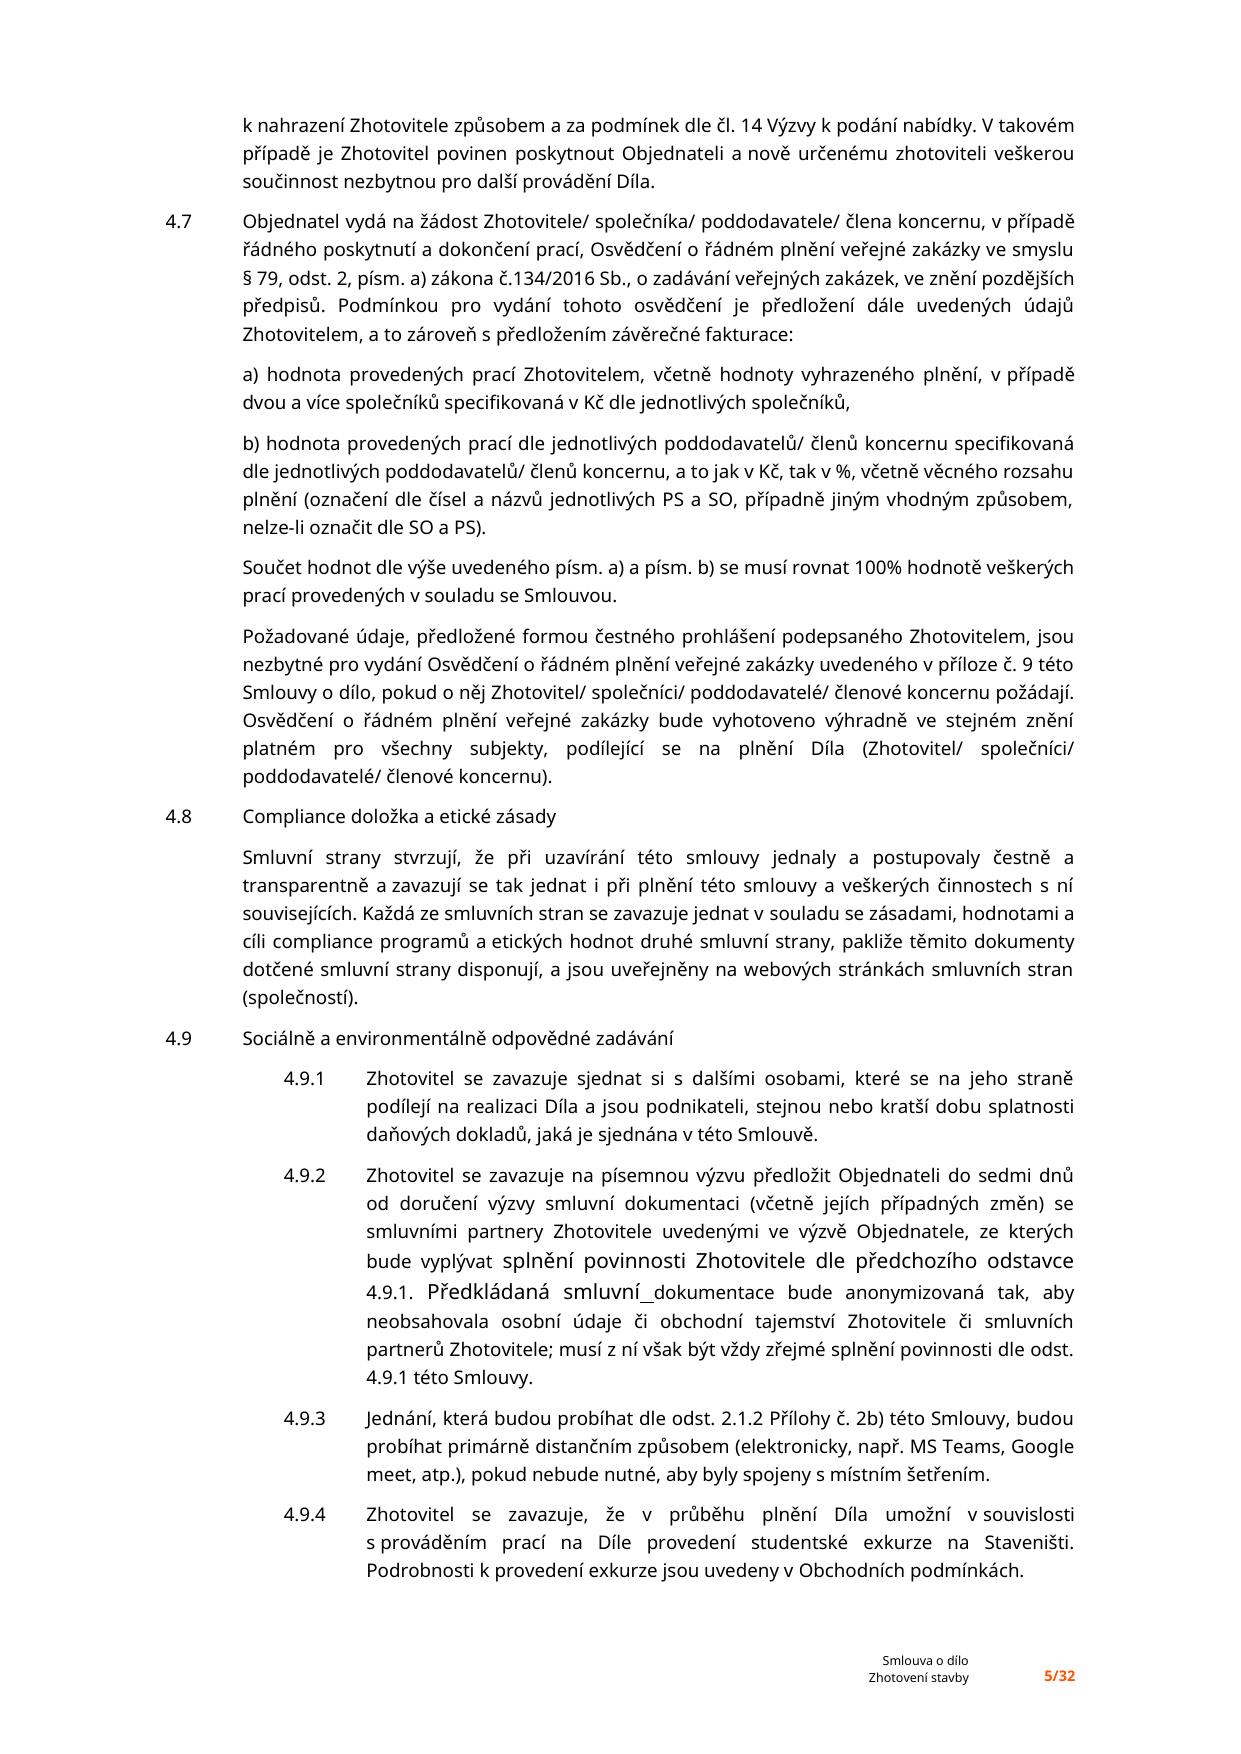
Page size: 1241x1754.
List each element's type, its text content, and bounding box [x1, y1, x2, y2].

text Objednatel vydá na žádost Zhotovitele/ společníka/ poddodavatele/ člena koncernu, v případě řádného poskytnutí a dokončení prací, Osvědčení o řádném plnění veřejné zakázky ve smyslu § 79, odst. 2, písm. a) zákona č.134/2016 Sb., o zadávání veřejných zakázek, ve znění pozdějších předpisů. Podmínkou pro vydání tohoto osvědčení je předložení dále uvedených údajů Zhotovitelem, a to zároveň s předložením závěrečné fakturace: [165, 209, 1075, 346]
list Zhotovitel se zavazuje, že v průběhu plnění Díla umožní v souvislosti s prováděním prací na Díle provedení studentské exkurze na Staveništi. Podrobnosti k provedení exkurze jsou uvedeny v Obchodních podmínkách. [283, 1502, 1075, 1583]
list Sociálně a environmentálně odpovědné zadávání [165, 1025, 1075, 1050]
list Zhotovitel se zavazuje sjednat si s dalšími osobami, které se na jeho straně podílejí na realizaci Díla a jsou podnikateli, stejnou nebo kratší dobu splatnosti daňových dokladů, jaká je sjednána v této Smlouvě. [283, 1065, 1075, 1147]
list Smluvní strany stvrzují, že při uzavírání této smlouvy jednaly a postupovaly čestně a transparentně a zavazují se tak jednat i při plnění této smlouvy a veškerých činnostech s ní souvisejících. Každá ze smluvních stran se zavazuje jednat v souladu se zásadami, hodnotami a cíli compliance programů a etických hodnot druhé smluvní strany, pakliže těmito dokumenty dotčené smluvní strany disponují, a jsou uveřejněny na webových stránkách smluvních stran (společností). [242, 844, 1075, 1010]
list a) hodnota provedených prací Zhotovitelem, včetně hodnoty vyhrazeného plnění, v případě dvou a více společníků specifikovaná v Kč dle jednotlivých společníků, [242, 361, 1075, 415]
list b) hodnota provedených prací dle jednotlivých poddodavatelů/ členů koncernu specifikovaná dle jednotlivých poddodavatelů/ členů koncernu, a to jak v Kč, tak v %, včetně věcného rozsahu plnění (označení dle čísel a názvů jednotlivých PS a SO, případně jiným vhodným způsobem, nelze-li označit dle SO a PS). [242, 430, 1075, 539]
list Požadované údaje, předložené formou čestného prohlášení podepsaného Zhotovitelem, jsou nezbytné pro vydání Osvědčení o řádném plnění veřejné zakázky uvedeného v příloze č. 9 této Smlouvy o dílo, pokud o něj Zhotovitel/ společníci/ poddodavatelé/ členové koncernu požádají. Osvědčení o řádném plnění veřejné zakázky bude vyhotoveno výhradně ve stejném znění platném pro všechny subjekty, podílející se na plnění Díla (Zhotovitel/ společníci/ poddodavatelé/ členové koncernu). [242, 623, 1075, 789]
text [165, 112, 1075, 194]
list Zhotovitel se zavazuje na písemnou výzvu předložit Objednateli do sedmi dnů od doručení výzvy smluvní dokumentaci (včetně jejích případných změn) se smluvními partnery Zhotovitele uvedenými ve výzvě Objednatele, ze kterých bude vyplývat splnění povinnosti Zhotovitele dle předchozího odstavce 4.9.1. Předkládaná smluvní dokumentace bude anonymizovaná tak, aby neobsahovala osobní údaje či obchodní tajemství Zhotovitele či smluvních partnerů Zhotovitele; musí z ní však být vždy zřejmé splnění povinnosti dle odst. 4.9.1 této Smlouvy. [283, 1162, 1075, 1390]
text Compliance doložka a etické zásady [165, 804, 1075, 829]
list Jednání, která budou probíhat dle odst. 2.1.2 Přílohy č. 2b) této Smlouvy, budou probíhat primárně distančním způsobem (elektronicky, např. MS Teams, Google meet, atp.), pokud nebude nutné, aby byly spojeny s místním šetřením. [283, 1405, 1075, 1487]
list Součet hodnot dle výše uvedeného písm. a) a písm. b) se musí rovnat 100% hodnotě veškerých prací provedených v souladu se Smlouvou. [242, 554, 1075, 608]
